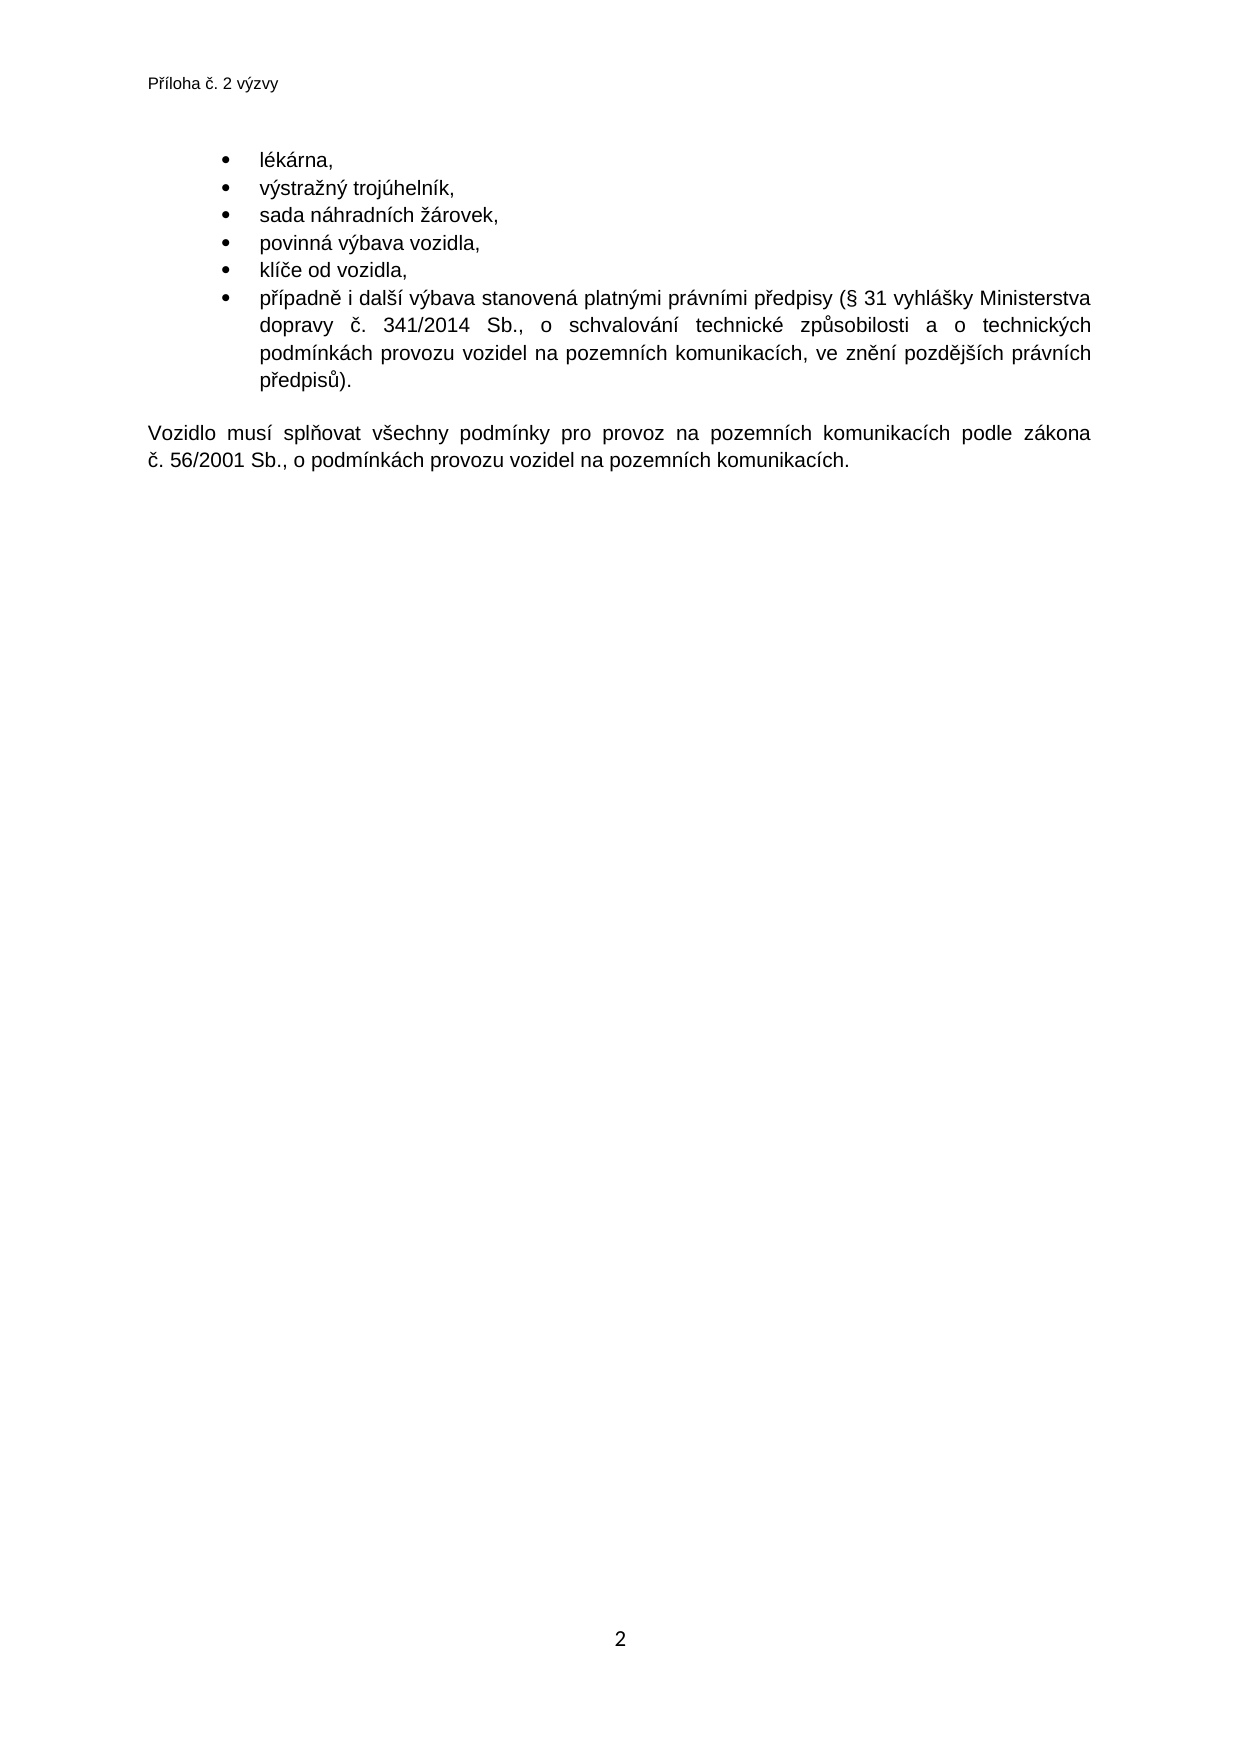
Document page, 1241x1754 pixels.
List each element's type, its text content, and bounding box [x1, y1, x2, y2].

list případně i další výbava stanovená platnými právními předpisy (§ 31 vyhlášky Ministerstva dopravy č. 341/2014 Sb., o schvalování technické způsobilosti a o technických podmínkách provozu vozidel na pozemních komunikacích, ve znění pozdějších právních předpisů). [222, 286, 1092, 392]
list sada náhradních žárovek, [222, 203, 1092, 227]
list výstražný trojúhelník, [222, 175, 1092, 199]
list lékárna, [222, 148, 1092, 172]
list povinná výbava vozidla, [222, 231, 1092, 254]
list klíče od vozidla, [222, 258, 1092, 282]
text Vozidlo musí splňovat všechny podmínky pro provoz na pozemních komunikacích podle zákona č. 56/2001 Sb., o podmínkách provozu vozidel na pozemních komunikacích. [148, 421, 1092, 472]
